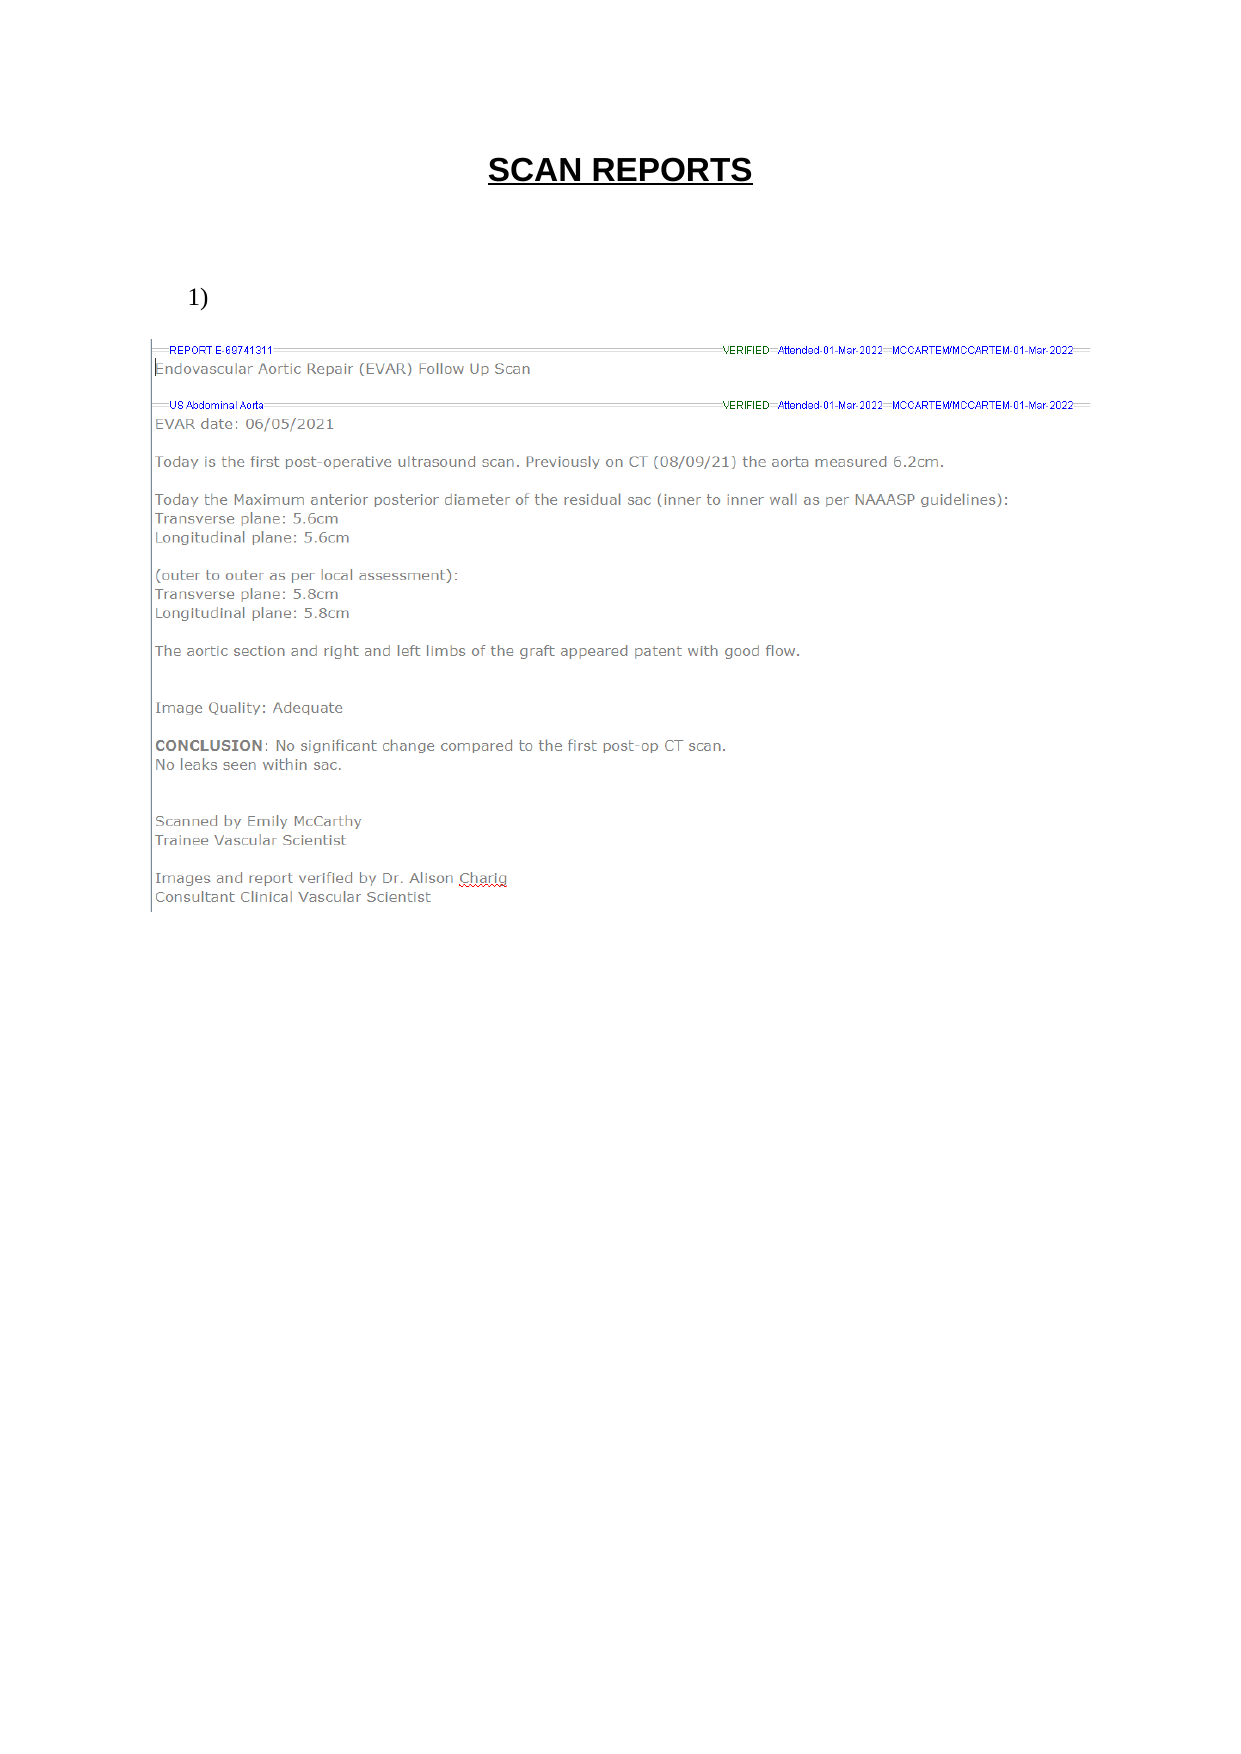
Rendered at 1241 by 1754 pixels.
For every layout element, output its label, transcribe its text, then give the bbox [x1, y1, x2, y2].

title SCAN REPORTS [150, 150, 1090, 188]
picture [150, 339, 1091, 912]
